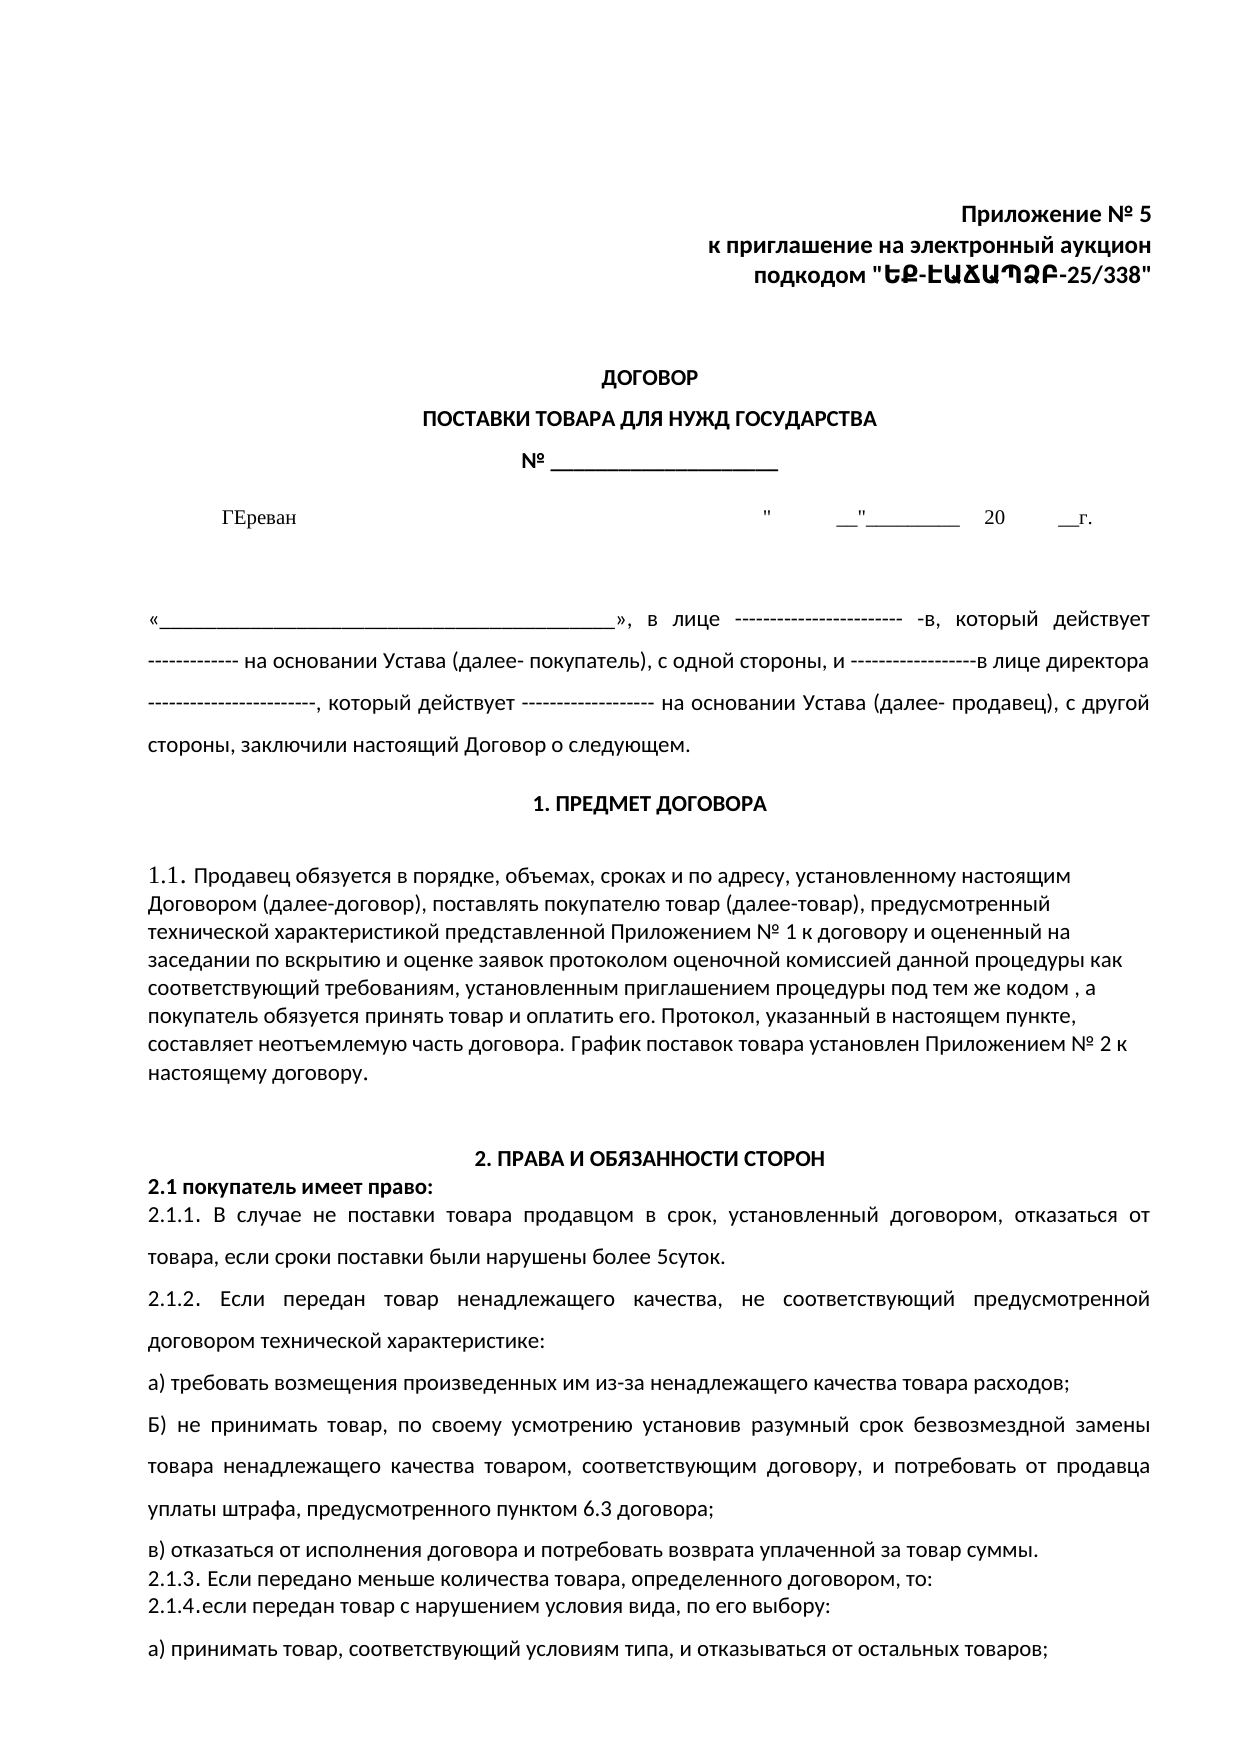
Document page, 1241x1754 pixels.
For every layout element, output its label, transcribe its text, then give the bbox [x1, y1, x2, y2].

text 1.1․ Продавец обязуется в порядке, объемах, сроках и по адресу, установленному настоящим Договором (далее-договор), поставлять покупателю товар (далее-товар), предусмотренный технической характеристикой представленной Приложением № 1 к договору и оцененный на заседании по вскрытию и оценке заявок протоколом оценочной комиссией данной процедуры как соответствующий требованиям, установленным приглашением процедуры под тем же кодом , а покупатель обязуется принять товар и оплатить его. Протокол, указанный в настоящем пункте, составляет неотъемлемую часть договора. График поставок товара установлен Приложением № 2 к настоящему договору. [148, 860, 1152, 1087]
text ПОСТАВКИ ТОВАРА ДЛЯ НУЖД ГОСУДАРСТВА [148, 404, 1152, 433]
text подкодом "ԵՔ-ԷԱՃԱՊՁԲ-25/338" [177, 259, 1152, 290]
list 2.1.4․если передан товар с нарушением условия вида, по его выбору: [148, 1592, 1152, 1620]
text ДОГОВОР [148, 363, 1152, 391]
text 1. ПРЕДМЕТ ДОГОВОРА [148, 789, 1152, 817]
text к приглашение на электронный аукцион [177, 229, 1152, 259]
text «________________________________________», в лице ------------------------ -в, который действует ------------- на основании Устава (далее- покупатель), с одной стороны, и ------------------в лице директора ------------------------, который действует ------------------- на основании Устава (далее- продавец), с другой стороны, заключили настоящий Договор о следующем. [148, 604, 1152, 758]
list Б) не принимать товар, по своему усмотрению установив разумный срок безвозмездной замены товара ненадлежащего качества товаром, соответствующим договору, и потребовать от продавца уплаты штрафа, предусмотренного пунктом 6.3 договора; [148, 1410, 1152, 1522]
list 2. ПРАВА И ОБЯЗАННОСТИ СТОРОН [148, 1144, 1152, 1172]
text 2.1 покупатель имеет право: [148, 1172, 1152, 1200]
list 2.1.2․ Если передан товар ненадлежащего качества, не соответствующий предусмотренной договором технической характеристике: [148, 1284, 1152, 1354]
text в) отказаться от исполнения договора и потребовать возврата уплаченной за товар суммы. [148, 1536, 1152, 1564]
text Приложение № 5 [148, 198, 1152, 229]
list а) принимать товар, соответствующий условиям типа, и отказываться от остальных товаров; [148, 1634, 1152, 1662]
table_header " __"_________ 20 __г. [620, 505, 1104, 546]
table_header ГЕреван [136, 505, 620, 546]
text № ____________________ [148, 447, 1152, 474]
list 2.1.1․ В случае не поставки товара продавцом в срок, установленный договором, отказаться от товара, если сроки поставки были нарушены более 5суток. [148, 1200, 1152, 1270]
list а) требовать возмещения произведенных им из-за ненадлежащего качества товара расходов; [148, 1368, 1152, 1396]
text 2.1.3․ Если передано меньше количества товара, определенного договором, то: [148, 1564, 1152, 1592]
